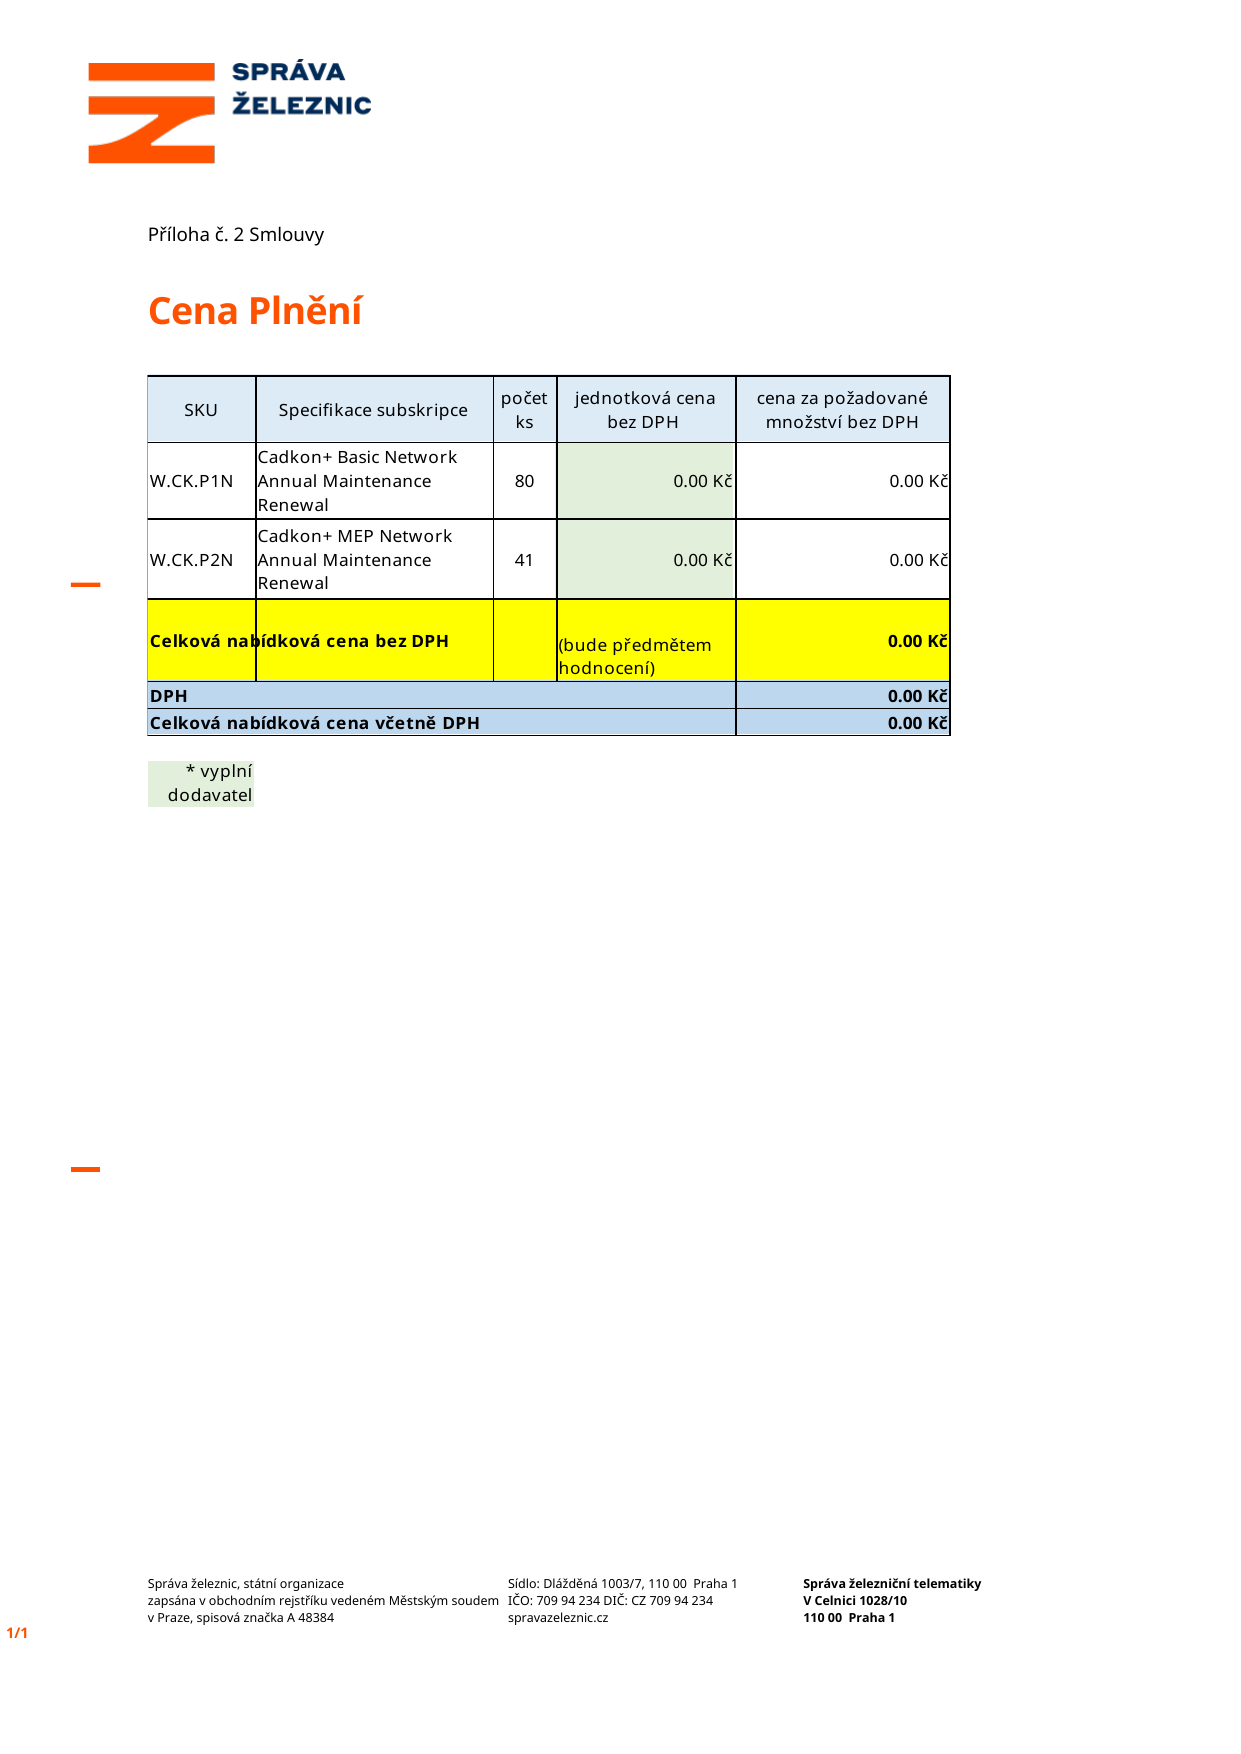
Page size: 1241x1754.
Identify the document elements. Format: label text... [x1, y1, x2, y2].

text Příloha č. 2 Smlouvy [148, 222, 1093, 247]
picture [88, 59, 372, 164]
text Cena Plnění [148, 284, 1093, 335]
